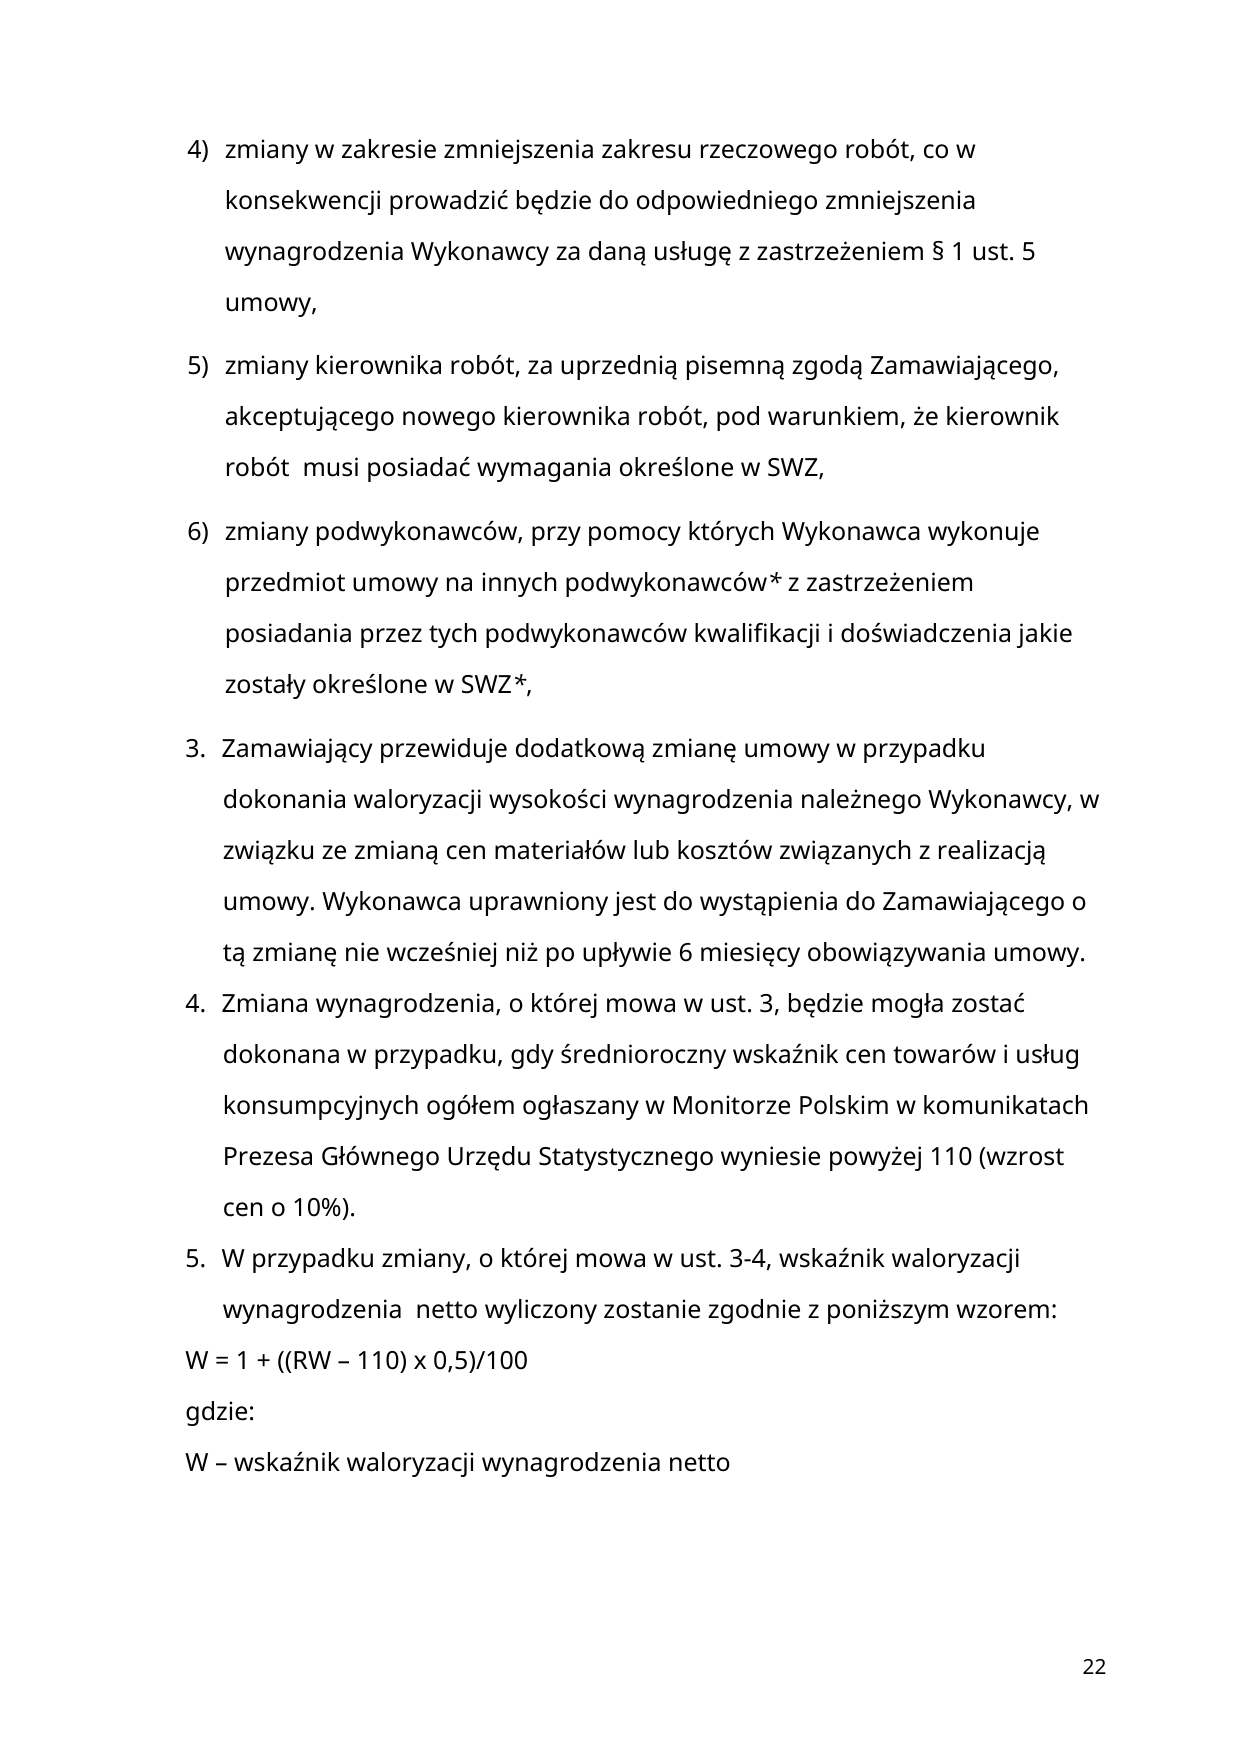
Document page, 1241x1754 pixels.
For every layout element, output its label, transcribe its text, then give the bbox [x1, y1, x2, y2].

list Zmiana wynagrodzenia, o której mowa w ust. 3, będzie mogła zostać dokonana w przypadku, gdy średnioroczny wskaźnik cen towarów i usług konsumpcyjnych ogółem ogłaszany w Monitorze Polskim w komunikatach Prezesa Głównego Urzędu Statystycznego wyniesie powyżej 110 (wzrost cen o 10%). [185, 985, 1106, 1224]
list Zamawiający przewiduje dodatkową zmianę umowy w przypadku dokonania waloryzacji wysokości wynagrodzenia należnego Wykonawcy, w związku ze zmianą cen materiałów lub kosztów związanych z realizacją umowy. Wykonawca uprawniony jest do wystąpienia do Zamawiającego o tą zmianę nie wcześniej niż po upływie 6 miesięcy obowiązywania umowy. [185, 730, 1106, 968]
list zmiany kierownika robót, za uprzednią pisemną zgodą Zamawiającego, akceptującego nowego kierownika robót, pod warunkiem, że kierownik robót musi posiadać wymagania określone w SWZ, [187, 348, 1106, 484]
list zmiany podwykonawców, przy pomocy których Wykonawca wykonuje przedmiot umowy na innych podwykonawców* z zastrzeżeniem posiadania przez tych podwykonawców kwalifikacji i doświadczenia jakie zostały określone w SWZ*, [187, 513, 1106, 701]
list gdzie: [148, 1394, 1106, 1428]
list W = 1 + ((RW – 110) x 0,5)/100 [148, 1343, 1106, 1377]
list W przypadku zmiany, o której mowa w ust. 3-4, wskaźnik waloryzacji wynagrodzenia netto wyliczony zostanie zgodnie z poniższym wzorem: [185, 1241, 1106, 1326]
list W – wskaźnik waloryzacji wynagrodzenia netto [148, 1445, 1106, 1479]
list zmiany w zakresie zmniejszenia zakresu rzeczowego robót, co w konsekwencji prowadzić będzie do odpowiedniego zmniejszenia wynagrodzenia Wykonawcy za daną usługę z zastrzeżeniem § 1 ust. 5 umowy, [187, 131, 1106, 318]
